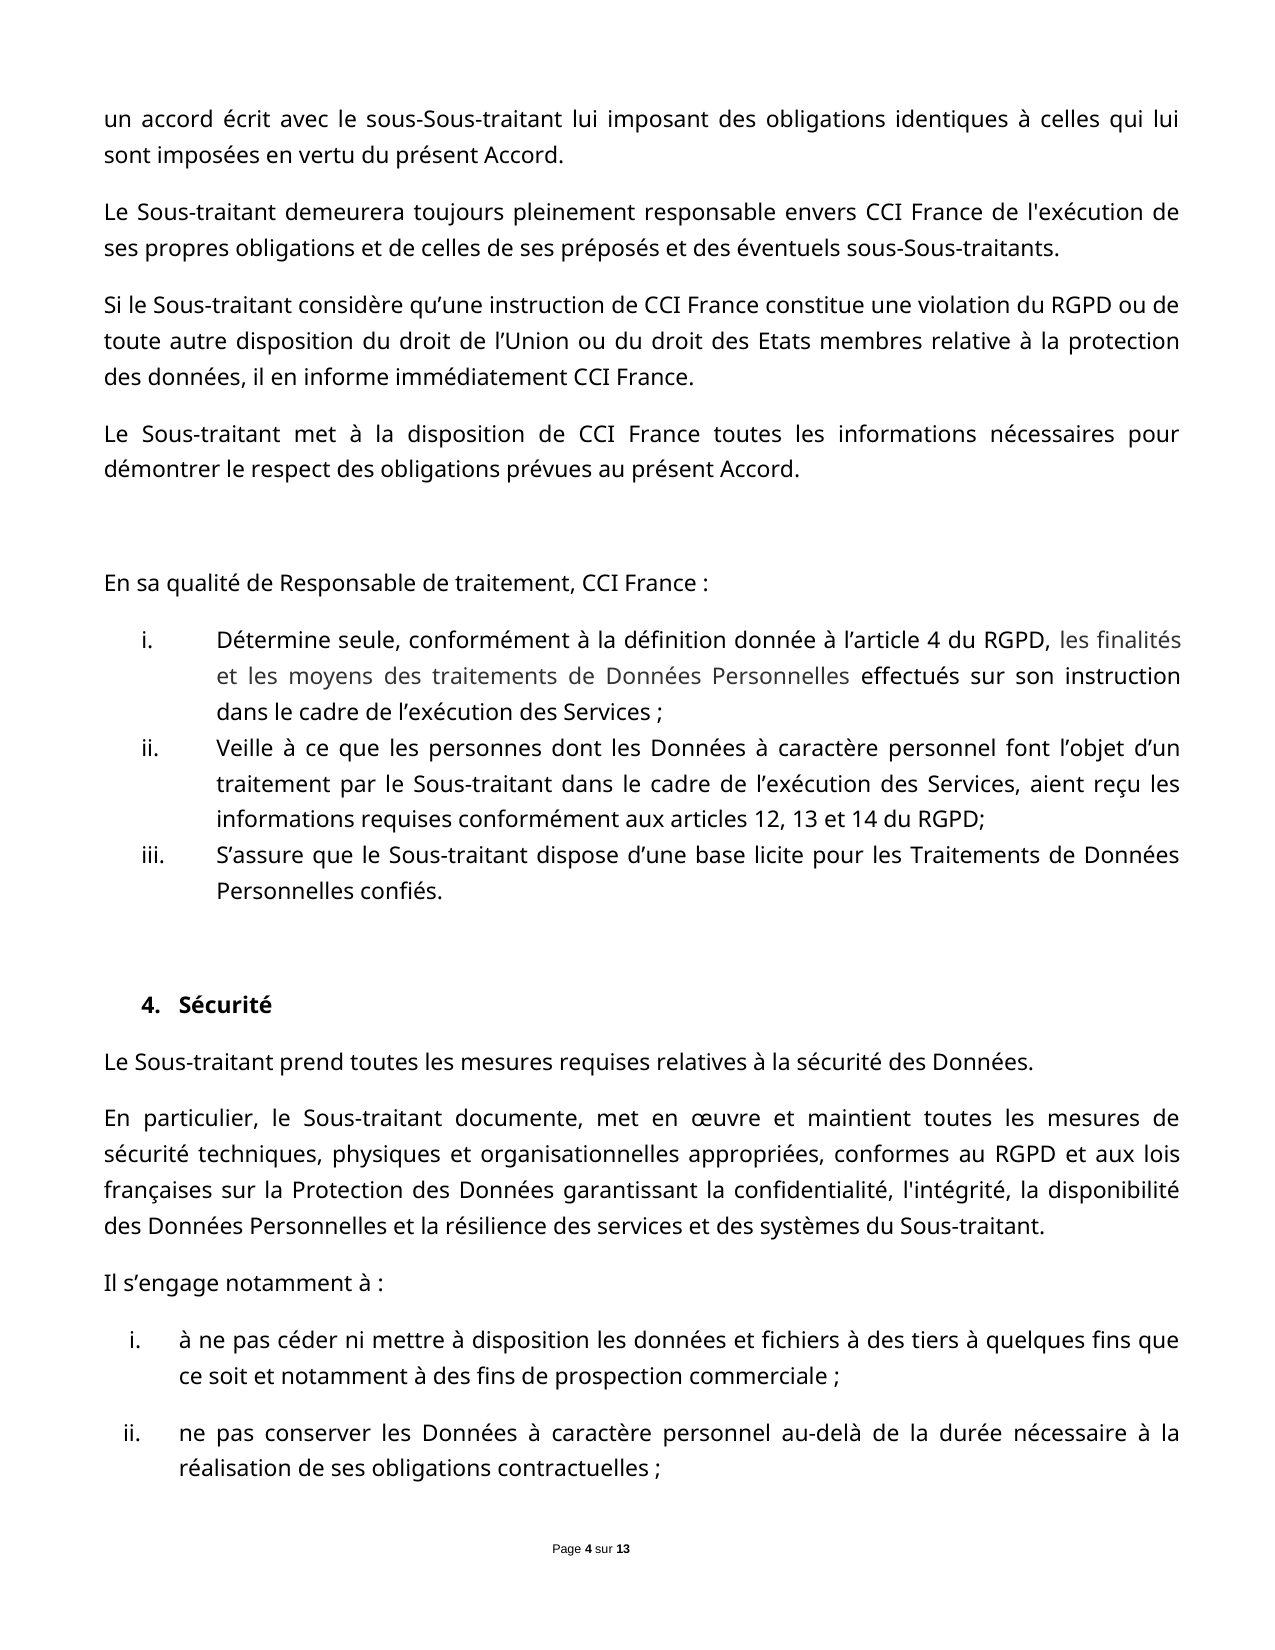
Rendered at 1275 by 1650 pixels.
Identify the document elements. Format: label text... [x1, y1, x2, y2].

text Il s’engage notamment à : [103, 1267, 1181, 1298]
list à ne pas céder ni mettre à disposition les données et fichiers à des tiers à quelques fins que ce soit et notamment à des fins de prospection commerciale ; [141, 1324, 1181, 1391]
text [103, 103, 1181, 171]
list Veille à ce que les personnes dont les Données à caractère personnel font l’objet d’un traitement par le Sous-traitant dans le cadre de l’exécution des Services, aient reçu les informations requises conformément aux articles 12, 13 et 14 du RGPD; [141, 732, 1181, 835]
text En particulier, le Sous-traitant documente, met en œuvre et maintient toutes les mesures de sécurité techniques, physiques et organisationnelles appropriées, conformes au RGPD et aux lois françaises sur la Protection des Données garantissant la confidentialité, l'intégrité, la disponibilité des Données Personnelles et la résilience des services et des systèmes du Sous-traitant. [103, 1102, 1181, 1241]
list Détermine seule, conformément à la définition donnée à l’article 4 du RGPD, les finalités et les moyens des traitements de Données Personnelles effectués sur son instruction dans le cadre de l’exécution des Services ; [141, 624, 1181, 727]
text Le Sous-traitant prend toutes les mesures requises relatives à la sécurité des Données. [103, 1046, 1181, 1077]
list ne pas conserver les Données à caractère personnel au-delà de la durée nécessaire à la réalisation de ses obligations contractuelles ; [141, 1416, 1181, 1484]
list Sécurité [141, 989, 1181, 1020]
text Le Sous-traitant met à la disposition de CCI France toutes les informations nécessaires pour démontrer le respect des obligations prévues au présent Accord. [103, 417, 1181, 485]
text Le Sous-traitant demeurera toujours pleinement responsable envers CCI France de l'exécution de ses propres obligations et de celles de ses préposés et des éventuels sous-Sous-traitants. [103, 196, 1181, 263]
text Si le Sous-traitant considère qu’une instruction de CCI France constitue une violation du RGPD ou de toute autre disposition du droit de l’Union ou du droit des Etats membres relative à la protection des données, il en informe immédiatement CCI France. [103, 289, 1181, 392]
list S’assure que le Sous-traitant dispose d’une base licite pour les Traitements de Données Personnelles confiés. [141, 839, 1181, 907]
text En sa qualité de Responsable de traitement, CCI France : [103, 567, 1181, 598]
